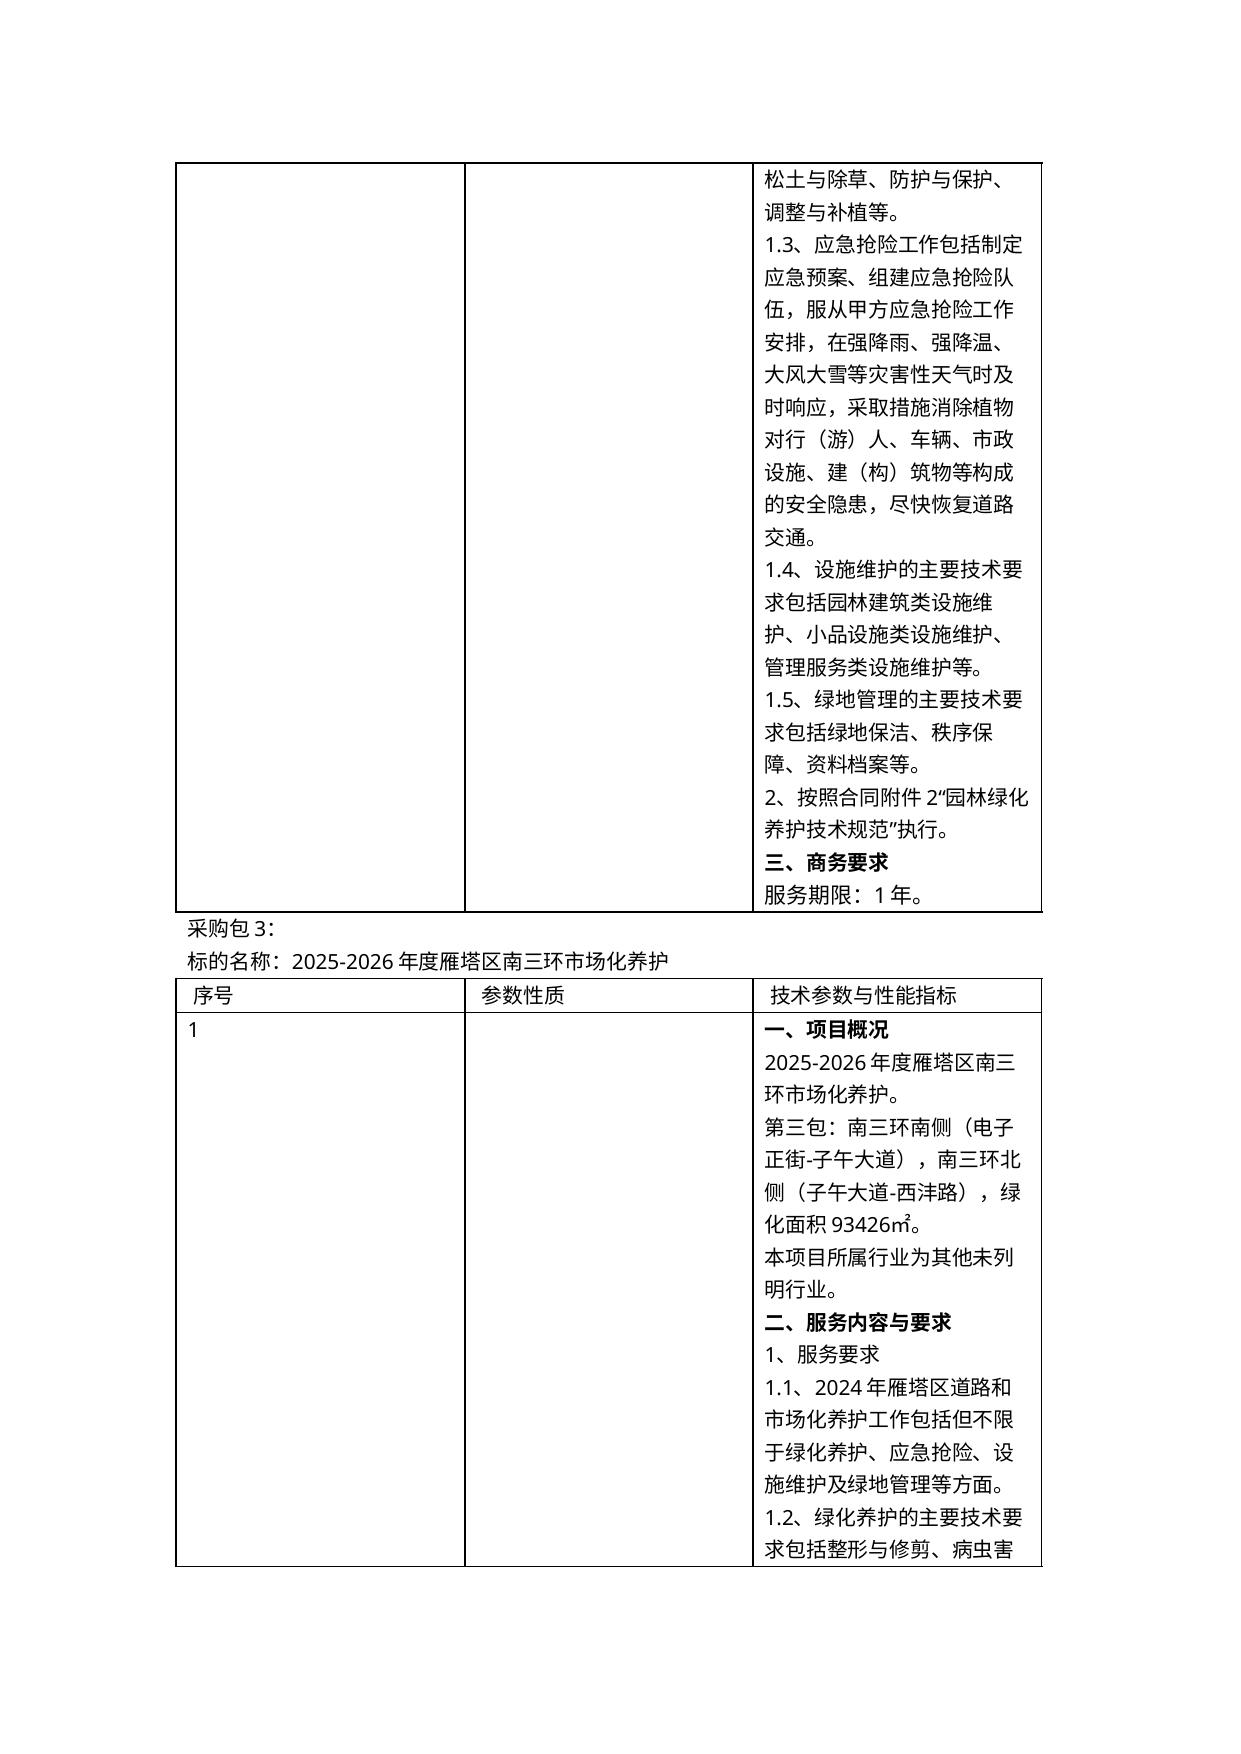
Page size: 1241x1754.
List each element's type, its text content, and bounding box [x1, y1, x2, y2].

table_cell 1 [177, 1013, 464, 1566]
table_cell 1 [177, 164, 464, 911]
text 标的名称：2025-2026年度雁塔区南三环市场化养护 [187, 945, 1053, 978]
text 采购包3： [187, 913, 1053, 945]
table_header 序号 [177, 979, 464, 1012]
table_header 技术参数与性能指标 [754, 979, 1041, 1012]
table_cell [466, 1013, 752, 1566]
table_header 参数性质 [466, 979, 752, 1012]
table_cell [466, 164, 752, 911]
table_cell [754, 1013, 1041, 1566]
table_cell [754, 164, 1041, 911]
